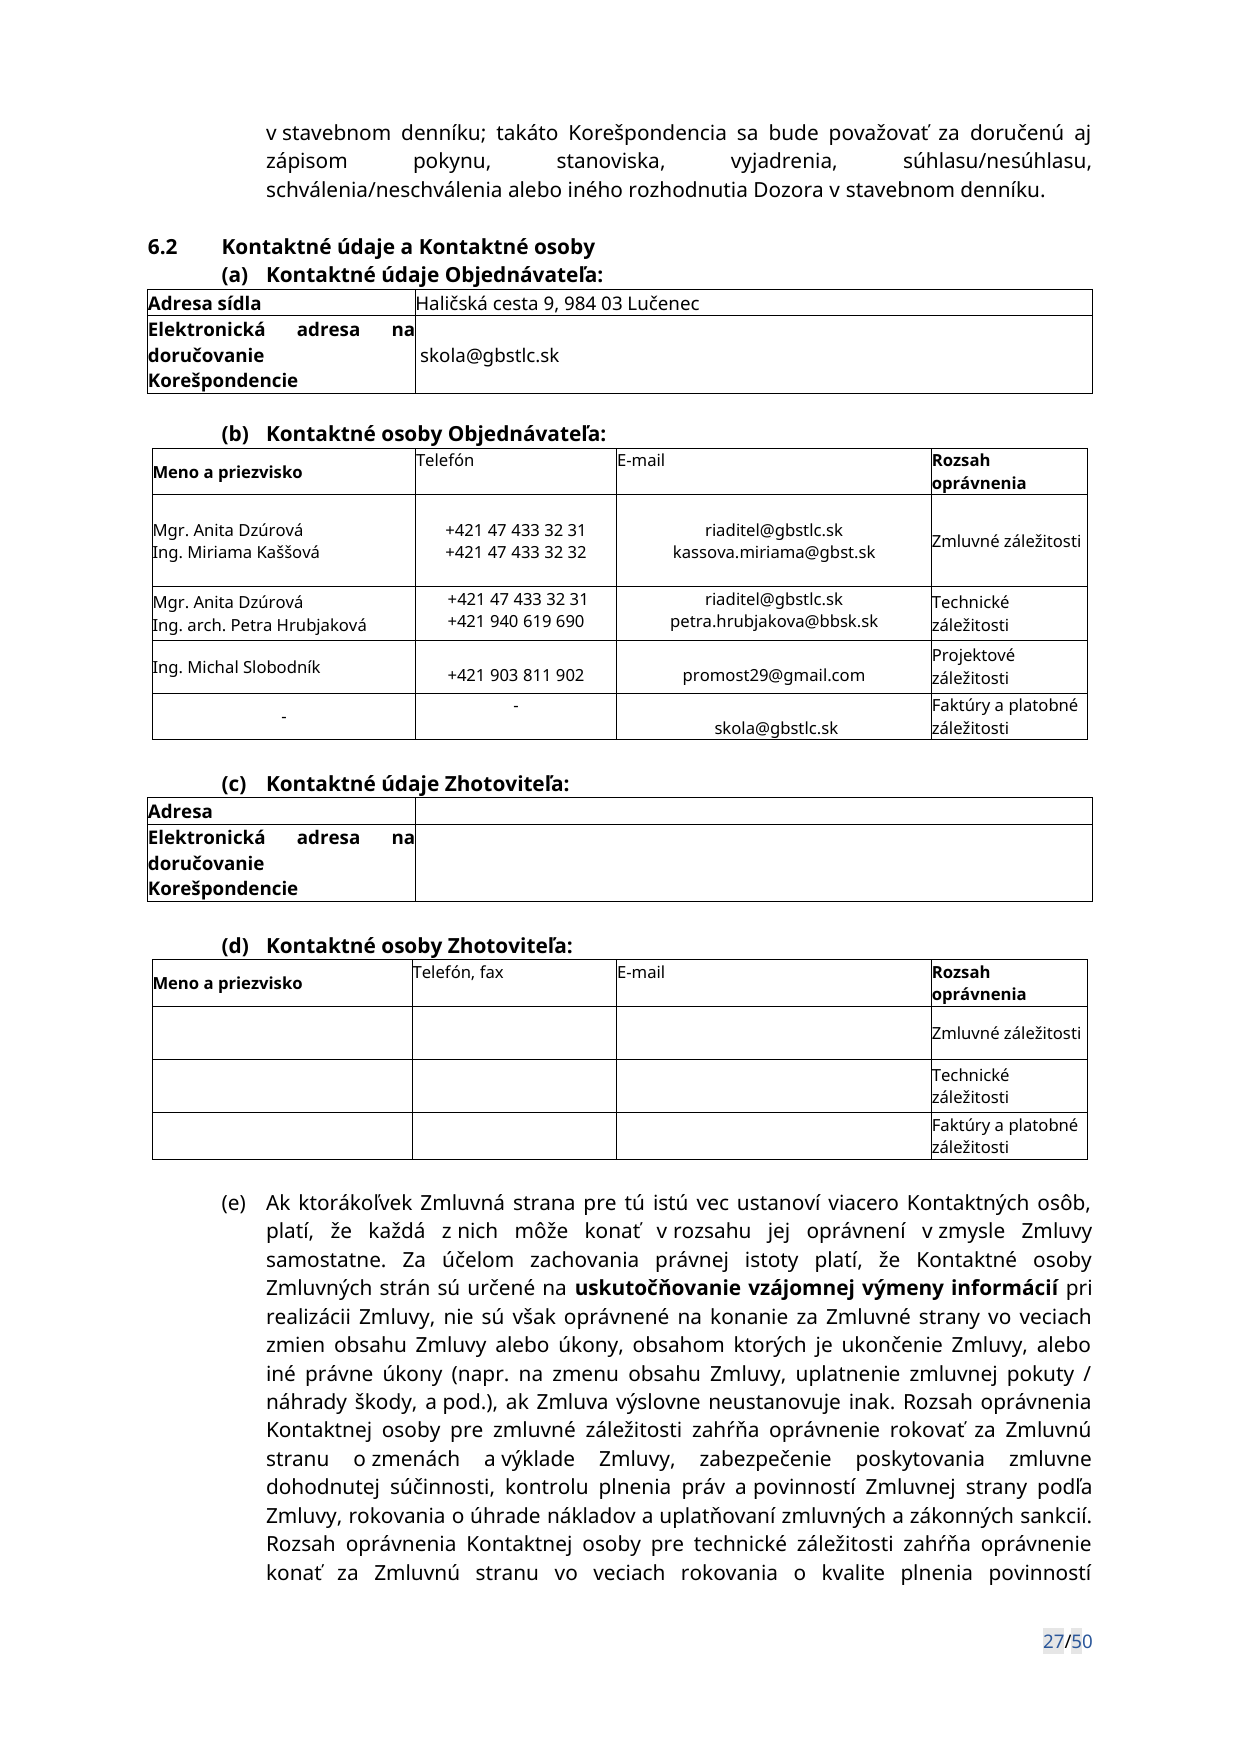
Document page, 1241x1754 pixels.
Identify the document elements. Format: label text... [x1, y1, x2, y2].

table_header Telefón, fax [413, 960, 616, 1006]
table_cell Faktúry a platobné záležitosti [932, 1113, 1087, 1158]
table_cell [617, 1113, 931, 1158]
table_cell [413, 1007, 616, 1059]
table_cell Zmluvné záležitosti [932, 495, 1087, 586]
table_cell riaditel@gbstlc.sk kassova.miriama@gbst.sk [617, 495, 931, 586]
table_cell [153, 1113, 412, 1158]
table_cell riaditel@gbstlc.sk petra.hrubjakova@bbsk.sk [617, 587, 931, 639]
text 6.2 Kontaktné údaje a Kontaktné osoby [148, 232, 1093, 260]
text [221, 1188, 1093, 1586]
table_cell [416, 825, 1092, 901]
table_header Meno a priezvisko [153, 449, 415, 494]
table_header Adresa [148, 798, 415, 824]
table_cell [413, 1060, 616, 1112]
table_header E-mail [617, 449, 931, 494]
table_cell promost29@gmail.com [617, 641, 931, 693]
table_cell [153, 1007, 412, 1059]
table_header Adresa sídla [148, 290, 415, 315]
table_cell Projektové záležitosti [932, 641, 1087, 693]
table_cell skola@gbstlc.sk [617, 694, 931, 739]
text (b) Kontaktné osoby Objednávateľa: [221, 419, 1093, 448]
text (d) Kontaktné osoby Zhotoviteľa: [221, 931, 1093, 959]
table_cell Elektronická adresa na doručovanie Korešpondencie [148, 316, 415, 393]
table_header Meno a priezvisko [153, 960, 412, 1006]
table_header Rozsah oprávnenia [932, 449, 1087, 494]
table_cell Mgr. Anita Dzúrová Ing. arch. Petra Hrubjaková [153, 587, 415, 639]
table_header Rozsah oprávnenia [932, 960, 1087, 1006]
table_cell +421 903 811 902 [416, 641, 616, 693]
table_header E-mail [617, 960, 931, 1006]
table_cell [617, 1007, 931, 1059]
table_cell +421 47 433 32 31 +421 47 433 32 32 [416, 495, 616, 586]
table_cell - [416, 694, 616, 739]
table_cell Technické záležitosti [932, 587, 1087, 639]
table_cell - [153, 694, 415, 739]
table_header [416, 798, 1092, 824]
table_header Telefón [416, 449, 616, 494]
table_cell Ing. Michal Slobodník [153, 641, 415, 693]
table_cell +421 47 433 32 31 +421 940 619 690 [416, 587, 616, 639]
table_header Haličská cesta 9, 984 03 Lučenec [416, 290, 1092, 315]
text (a) Kontaktné údaje Objednávateľa: [221, 260, 1093, 289]
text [221, 118, 1093, 203]
table_cell [153, 1060, 412, 1112]
table_cell Technické záležitosti [932, 1060, 1087, 1112]
table_cell skola@gbstlc.sk [416, 316, 1092, 393]
table_cell Zmluvné záležitosti [932, 1007, 1087, 1059]
table_cell Faktúry a platobné záležitosti [932, 694, 1087, 739]
table_cell Elektronická adresa na doručovanie Korešpondencie [148, 825, 415, 901]
table_cell Mgr. Anita Dzúrová Ing. Miriama Kaššová [153, 495, 415, 586]
text (c) Kontaktné údaje Zhotoviteľa: [221, 769, 1093, 797]
table_cell [413, 1113, 616, 1158]
table_cell [617, 1060, 931, 1112]
